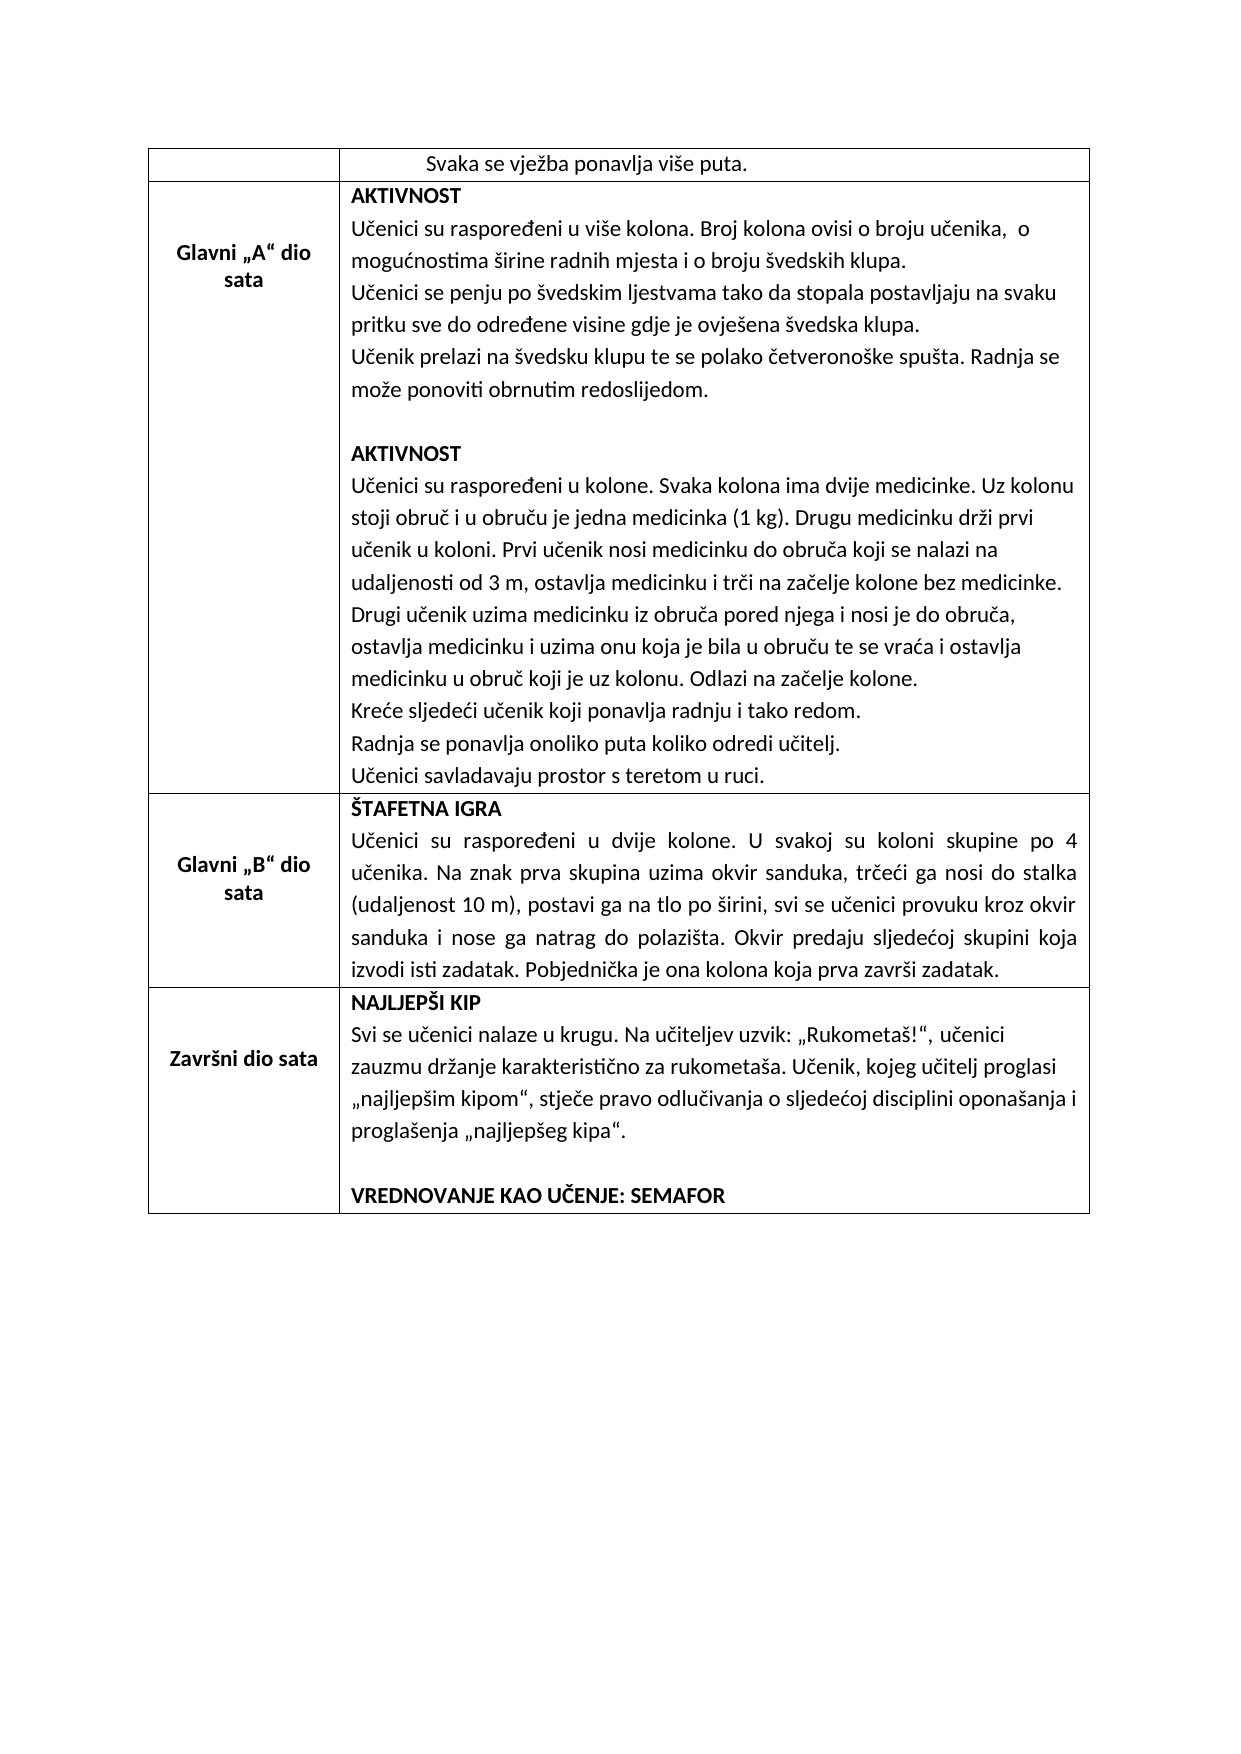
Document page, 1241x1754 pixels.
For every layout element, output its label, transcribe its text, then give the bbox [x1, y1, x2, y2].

table_cell AKTIVNOST Učenici su raspoređeni u više kolona. Broj kolona ovisi o broju učenika, o mogućnostima širine radnih mjesta i o broju švedskih klupa. Učenici se penju po švedskim ljestvama tako da stopala postavljaju na svaku pritku sve do određene visine gdje je ovješena švedska klupa. Učenik prelazi na švedsku klupu te se polako četveronoške spušta. Radnja se može ponoviti obrnutim redoslijedom. AKTIVNOST Učenici su raspoređeni u kolone. Svaka kolona ima dvije medicinke. Uz kolonu stoji obruč i u obruču je jedna medicinka (1 kg). Drugu medicinku drži prvi učenik u koloni. Prvi učenik nosi medicinku do obruča koji se nalazi na udaljenosti od 3 m, ostavlja medicinku i trči na začelje kolone bez medicinke. Drugi učenik uzima medicinku iz obruča pored njega i nosi je do obruča, ostavlja medicinku i uzima onu koja je bila u obruču te se vraća i ostavlja medicinku u obruč koji je uz kolonu. Odlazi na začelje kolone. Kreće sljedeći učenik koji ponavlja radnju i tako redom. Radnja se ponavlja onoliko puta koliko odredi učitelj. Učenici savladavaju prostor s teretom u ruci. [340, 182, 1089, 793]
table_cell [149, 149, 339, 181]
table_cell NAJLJEPŠI KIP Svi se učenici nalaze u krugu. Na učiteljev uzvik: „Rukometaš!“, učenici zauzmu držanje karakteristično za rukometaša. Učenik, kojeg učitelj proglasi „najljepšim kipom“, stječe pravo odlučivanja o sljedećoj disciplini oponašanja i proglašenja „najljepšeg kipa“. VREDNOVANJE KAO UČENJE: SEMAFOR [340, 988, 1089, 1213]
table_cell ŠTAFETNA IGRA Učenici su raspoređeni u dvije kolone. U svakoj su koloni skupine po 4 učenika. Na znak prva skupina uzima okvir sanduka, trčeći ga nosi do stalka (udaljenost ), postavi ga na tlo po širini, svi se učenici provuku kroz okvir sanduka i nose ga natrag do polazišta. Okvir predaju sljedećoj skupini koja izvodi isti zadatak. Pobjednička je ona kolona koja prva završi zadatak. [340, 794, 1089, 987]
table_cell Završni dio sata [149, 988, 339, 1213]
table_cell Glavni „A“ dio sata [149, 182, 339, 793]
table_cell Glavni „B“ dio sata [149, 794, 339, 987]
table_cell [340, 149, 1089, 181]
